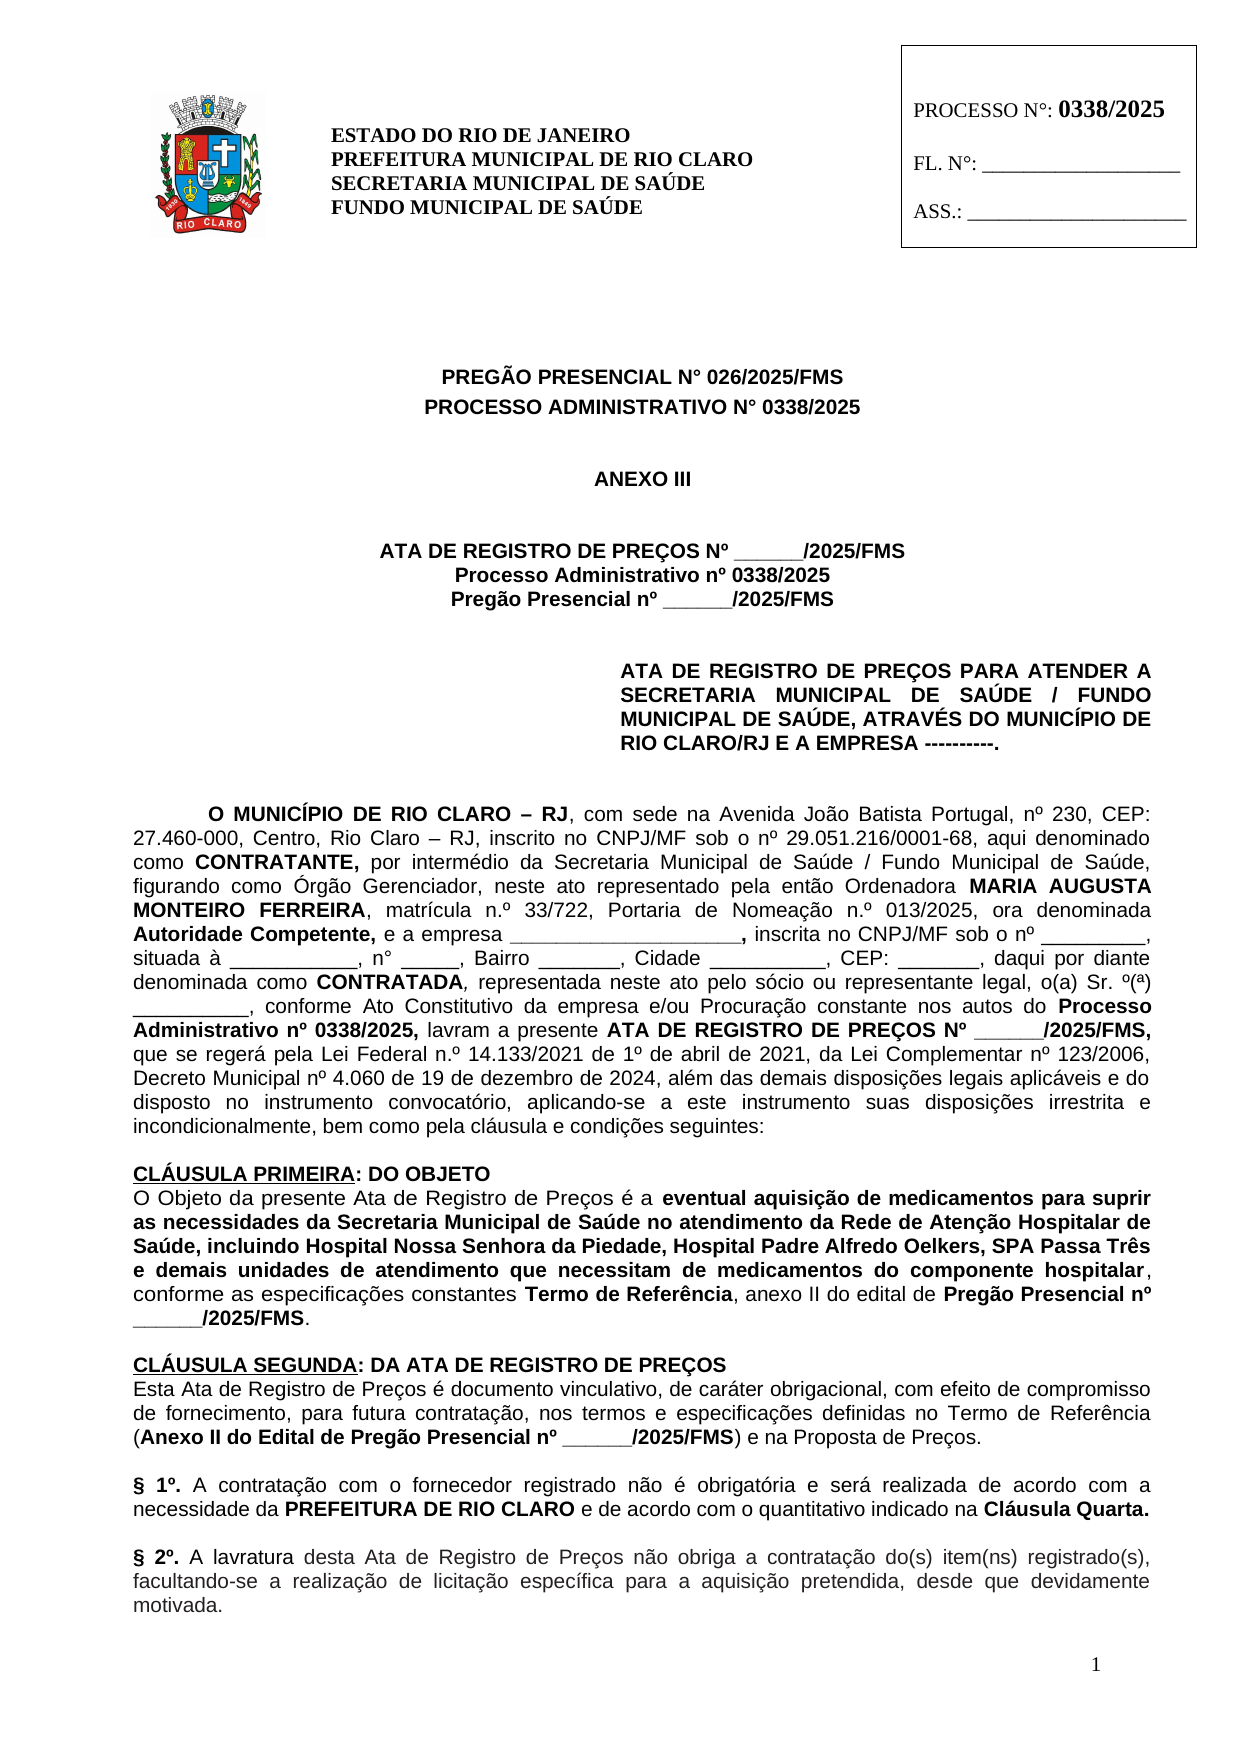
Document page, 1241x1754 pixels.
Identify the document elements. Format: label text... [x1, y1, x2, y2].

text CLÁUSULA PRIMEIRA: DO OBJETO [133, 1162, 1152, 1186]
text ATA DE REGISTRO DE PREÇOS PARA ATENDER A SECRETARIA MUNICIPAL DE SAÚDE / FUNDO MUNICIPAL DE SAÚDE, ATRAVÉS DO MUNICÍPIO DE RIO CLARO/RJ E A EMPRESA ----------. [620, 658, 1152, 754]
subtitle PREGÃO PRESENCIAL N° 026/2025/FMS [133, 365, 1152, 389]
text CLÁUSULA SEGUNDA: DA ATA DE REGISTRO DE PREÇOS [133, 1353, 1152, 1377]
text Esta Ata de Registro de Preços é documento vinculativo, de caráter obrigacional, com efeito de compromisso de fornecimento, para futura contratação, nos termos e especificações definidas no Termo de Referência (Anexo II do Edital de Pregão Presencial nº ______/2025/FMS) e na Proposta de Preços. [133, 1377, 1152, 1449]
text O Objeto da presente Ata de Registro de Preços é a eventual aquisição de medicamentos para suprir as necessidades da Secretaria Municipal de Saúde no atendimento da Rede de Atenção Hospitalar de Saúde, incluindo Hospital Nossa Senhora da Piedade, Hospital Padre Alfredo Oelkers, SPA Passa Três e demais unidades de atendimento que necessitam de medicamentos do componente hospitalar, conforme as especificações constantes Termo de Referência, anexo II do edital de Pregão Presencial nº ______/2025/FMS. [133, 1186, 1152, 1329]
text O MUNICÍPIO DE RIO CLARO – RJ, com sede na Avenida João Batista Portugal, nº 230, CEP: 27.460-000, Centro, Rio Claro – RJ, inscrito no CNPJ/MF sob o nº 29.051.216/0001-68, aqui denominado como CONTRATANTE, por intermédio da Secretaria Municipal de Saúde / Fundo Municipal de Saúde, figurando como Órgão Gerenciador, neste ato representado pela então Ordenadora MARIA AUGUSTA MONTEIRO FERREIRA, matrícula n.º 33/722, Portaria de Nomeação n.º 013/2025, ora denominada Autoridade Competente, e a empresa ____________________, inscrita no CNPJ/MF sob o nº _________, situada à ___________, n° _____, Bairro _______, Cidade __________, CEP: _______, daqui por diante denominada como CONTRATADA, representada neste ato pelo sócio ou representante legal, o(a) Sr. º(ª) __________, conforme Ato Constitutivo da empresa e/ou Procuração constante nos autos do Processo Administrativo nº 0338/2025, lavram a presente ATA DE REGISTRO DE PREÇOS Nº ______/2025/FMS, que se regerá pela Lei Federal n.º 14.133/2021 de 1º de abril de 2021, da Lei Complementar nº 123/2006, Decreto Municipal nº 4.060 de 19 de dezembro de 2024, além das demais disposições legais aplicáveis e do disposto no instrumento convocatório, aplicando-se a este instrumento suas disposições irrestrita e incondicionalmente, bem como pela cláusula e condições seguintes: [133, 802, 1152, 1138]
text PROCESSO ADMINISTRATIVO N° 0338/2025 [133, 395, 1152, 419]
text ANEXO III [133, 467, 1152, 491]
text Pregão Presencial nº ______/2025/FMS [133, 587, 1152, 611]
text ATA DE REGISTRO DE PREÇOS Nº ______/2025/FMS [133, 539, 1152, 563]
text § 2º. A lavratura desta Ata de Registro de Preços não obriga a contratação do(s) item(ns) registrado(s), facultando-se a realização de licitação específica para a aquisição pretendida, desde que devidamente motivada. [133, 1545, 1152, 1617]
text Processo Administrativo nº 0338/2025 [133, 563, 1152, 587]
picture [150, 91, 266, 238]
text § 1º. A contratação com o fornecedor registrado não é obrigatória e será realizada de acordo com a necessidade da PREFEITURA DE RIO CLARO e de acordo com o quantitativo indicado na Cláusula Quarta. [133, 1473, 1152, 1521]
